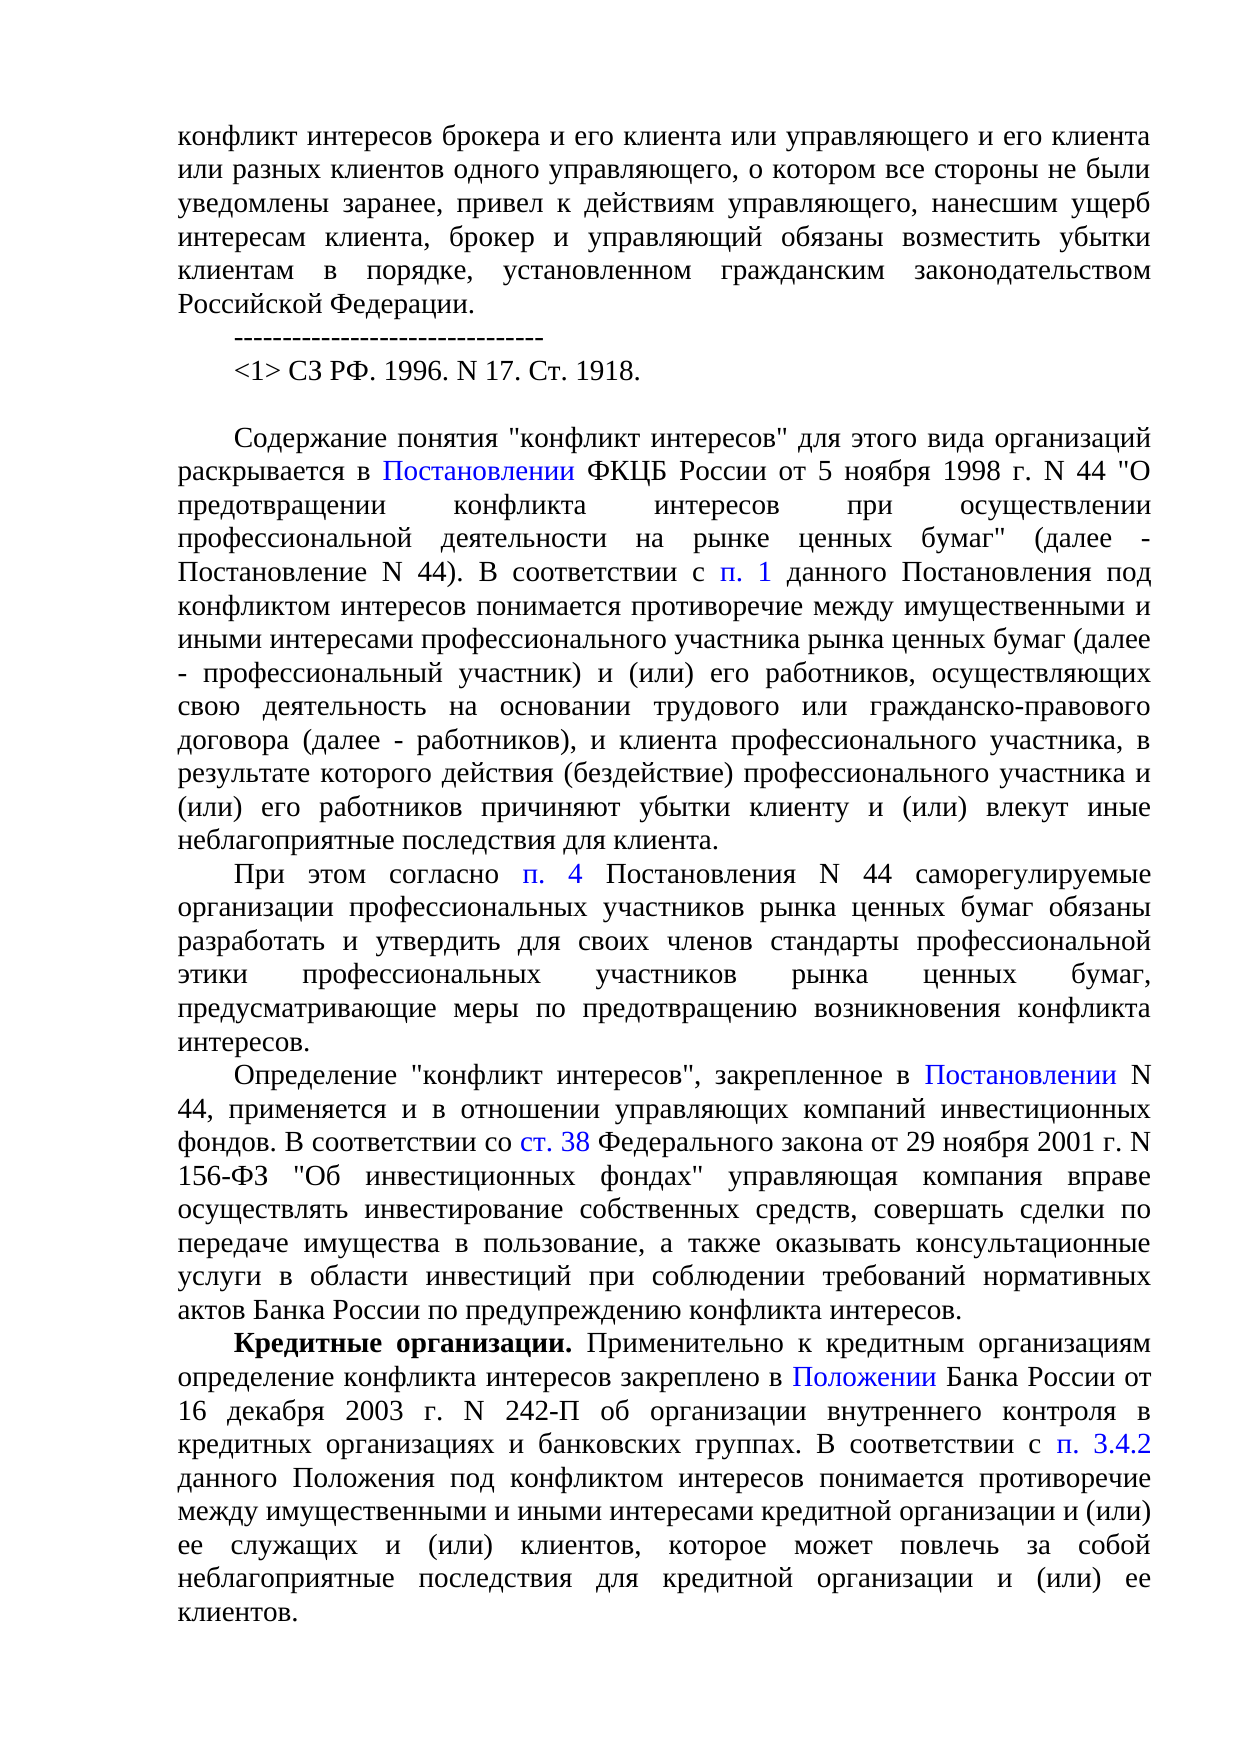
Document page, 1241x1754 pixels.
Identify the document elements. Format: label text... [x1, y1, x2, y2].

text -------------------------------- [177, 319, 1152, 353]
text <1> СЗ РФ. 1996. N 17. Ст. 1918. [177, 353, 1152, 386]
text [177, 118, 1152, 319]
text Определение "конфликт интересов", закрепленное в Постановлении N 44, применяется и в отношении управляющих компаний инвестиционных фондов. В соответствии со ст. 38 Федерального закона от 29 ноября 2001 г. N 156-ФЗ "Об инвестиционных фондах" управляющая компания вправе осуществлять инвестирование собственных средств, совершать сделки по передаче имущества в пользование, а также оказывать консультационные услуги в области инвестиций при соблюдении требований нормативных актов Банка России по предупреждению конфликта интересов. [177, 1057, 1152, 1326]
text При этом согласно п. 4 Постановления N 44 саморегулируемые организации профессиональных участников рынка ценных бумаг обязаны разработать и утвердить для своих членов стандарты профессиональной этики профессиональных участников рынка ценных бумаг, предусматривающие меры по предотвращению возникновения конфликта интересов. [177, 856, 1152, 1057]
text Содержание понятия "конфликт интересов" для этого вида организаций раскрывается в Постановлении ФКЦБ России от 5 ноября 1998 г. N 44 "О предотвращении конфликта интересов при осуществлении профессиональной деятельности на рынке ценных бумаг" (далее - Постановление N 44). В соответствии с п. 1 данного Постановления под конфликтом интересов понимается противоречие между имущественными и иными интересами профессионального участника рынка ценных бумаг (далее - профессиональный участник) и (или) его работников, осуществляющих свою деятельность на основании трудового или гражданско-правового договора (далее - работников), и клиента профессионального участника, в результате которого действия (бездействие) профессионального участника и (или) его работников причиняют убытки клиенту и (или) влекут иные неблагоприятные последствия для клиента. [177, 420, 1152, 856]
text Кредитные организации. Применительно к кредитным организациям определение конфликта интересов закреплено в Положении Банка России от 16 декабря 2003 г. N 242-П об организации внутреннего контроля в кредитных организациях и банковских группах. В соответствии с п. 3.4.2 данного Положения под конфликтом интересов понимается противоречие между имущественными и иными интересами кредитной организации и (или) ее служащих и (или) клиентов, которое может повлечь за собой неблагоприятные последствия для кредитной организации и (или) ее клиентов. [177, 1326, 1152, 1627]
